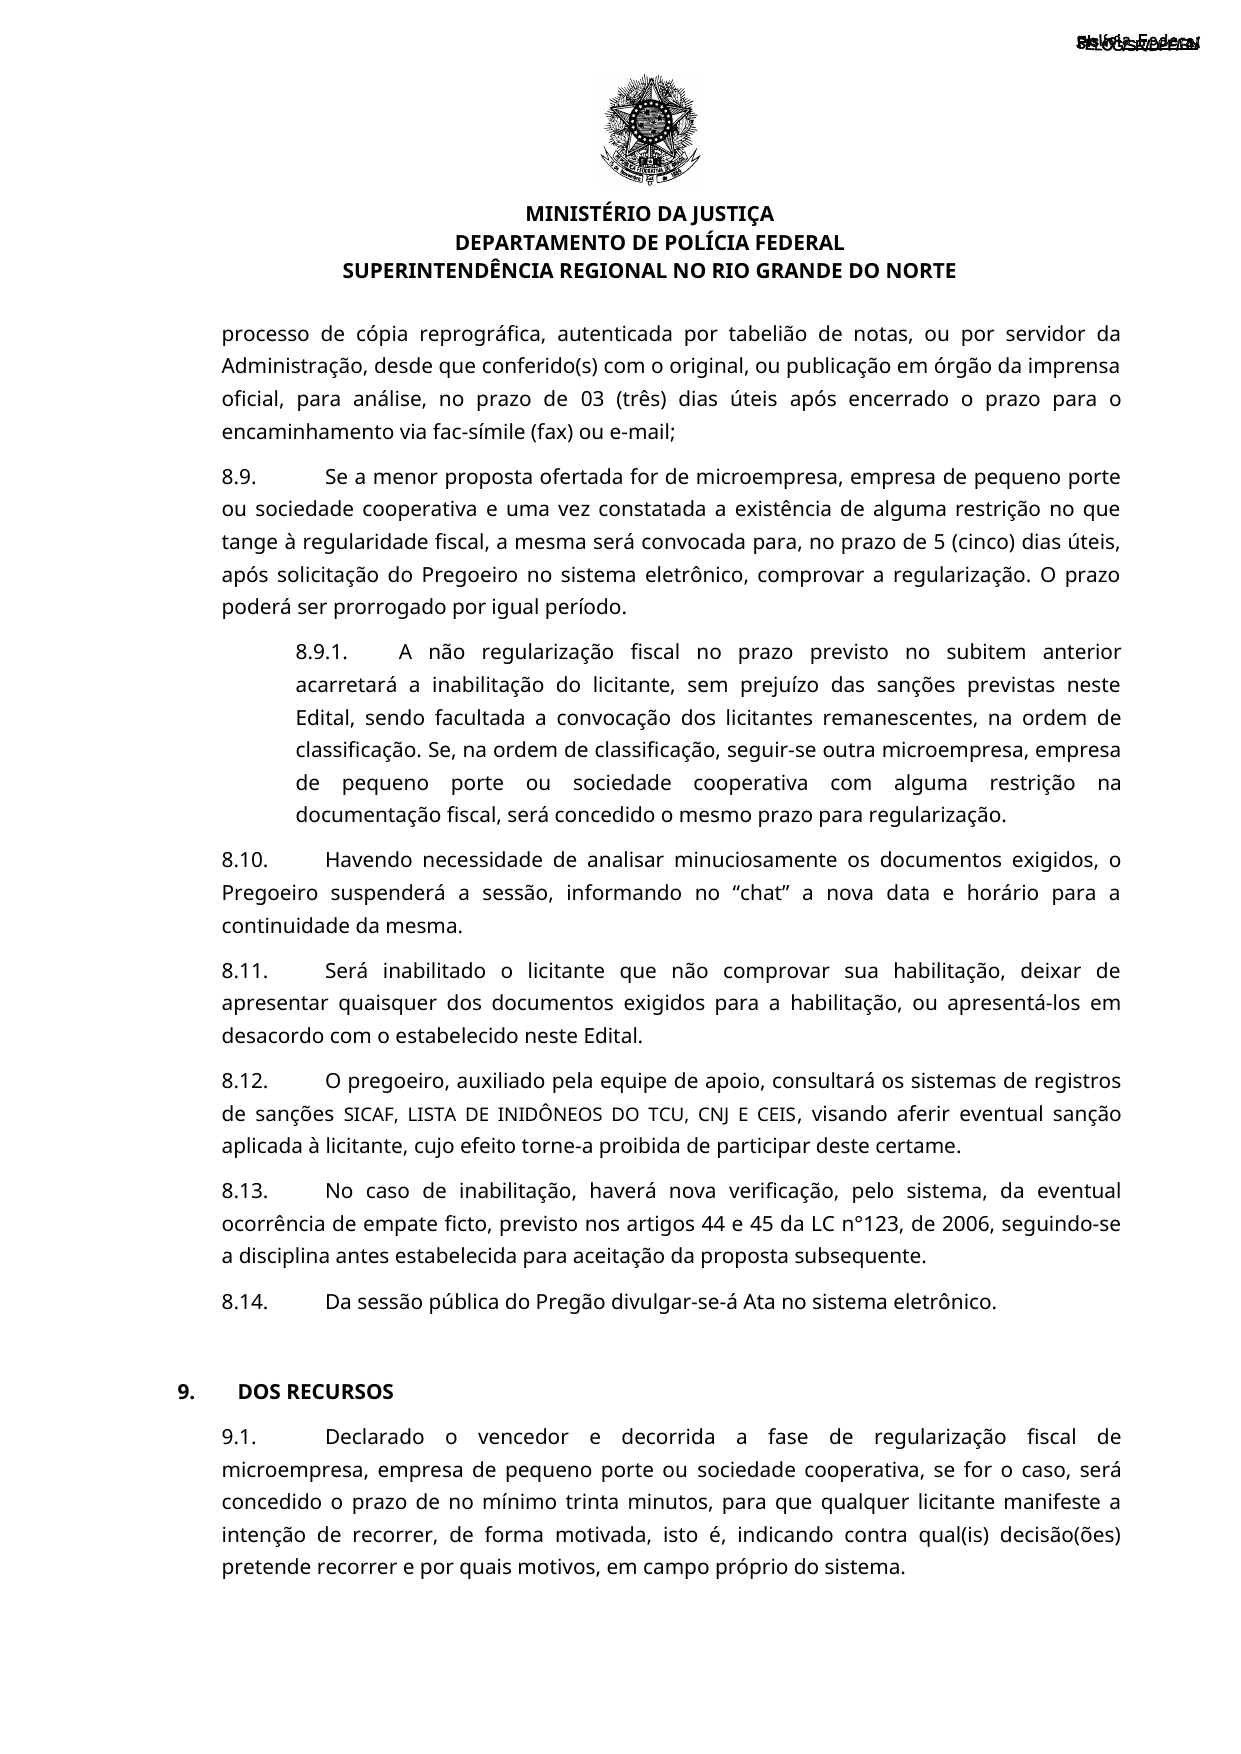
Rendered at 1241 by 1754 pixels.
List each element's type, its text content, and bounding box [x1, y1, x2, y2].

list Da sessão pública do Pregão divulgar-se-á Ata no sistema eletrônico. [221, 1287, 1122, 1315]
picture [598, 73, 702, 187]
list Havendo necessidade de analisar minuciosamente os documentos exigidos, o Pregoeiro suspenderá a sessão, informando no “chat” a nova data e horário para a continuidade da mesma. [221, 846, 1122, 939]
list No caso de inabilitação, haverá nova verificação, pelo sistema, da eventual ocorrência de empate ficto, previsto nos artigos 44 e 45 da LC n°123, de 2006, seguindo-se a disciplina antes estabelecida para aceitação da proposta subsequente. [221, 1176, 1122, 1270]
list Será inabilitado o licitante que não comprovar sua habilitação, deixar de apresentar quaisquer dos documentos exigidos para a habilitação, ou apresentá-los em desacordo com o estabelecido neste Edital. [221, 956, 1122, 1049]
list DOS RECURSOS [177, 1377, 1124, 1405]
list O pregoeiro, auxiliado pela equipe de apoio, consultará os sistemas de registros de sanções SICAF, LISTA DE INIDÔNEOS DO TCU, CNJ E CEIS, visando aferir eventual sanção aplicada à licitante, cujo efeito torne-a proibida de participar deste certame. [221, 1066, 1122, 1160]
list Declarado o vencedor e decorrida a fase de regularização fiscal de microempresa, empresa de pequeno porte ou sociedade cooperativa, se for o caso, será concedido o prazo de no mínimo trinta minutos, para que qualquer licitante manifeste a intenção de recorrer, de forma motivada, isto é, indicando contra qual(is) decisão(ões) pretende recorrer e por quais motivos, em campo próprio do sistema. [221, 1422, 1122, 1581]
list Se a menor proposta ofertada for de microempresa, empresa de pequeno porte ou sociedade cooperativa e uma vez constatada a existência de alguma restrição no que tange à regularidade fiscal, a mesma será convocada para, no prazo de 5 (cinco) dias úteis, após solicitação do Pregoeiro no sistema eletrônico, comprovar a regularização. O prazo poderá ser prorrogado por igual período. [221, 462, 1122, 621]
list A não regularização fiscal no prazo previsto no subitem anterior acarretará a inabilitação do licitante, sem prejuízo das sanções previstas neste Edital, sendo facultada a convocação dos licitantes remanescentes, na ordem de classificação. Se, na ordem de classificação, seguir-se outra microempresa, empresa de pequeno porte ou sociedade cooperativa com alguma restrição na documentação fiscal, será concedido o mesmo prazo para regularização. [295, 637, 1122, 829]
